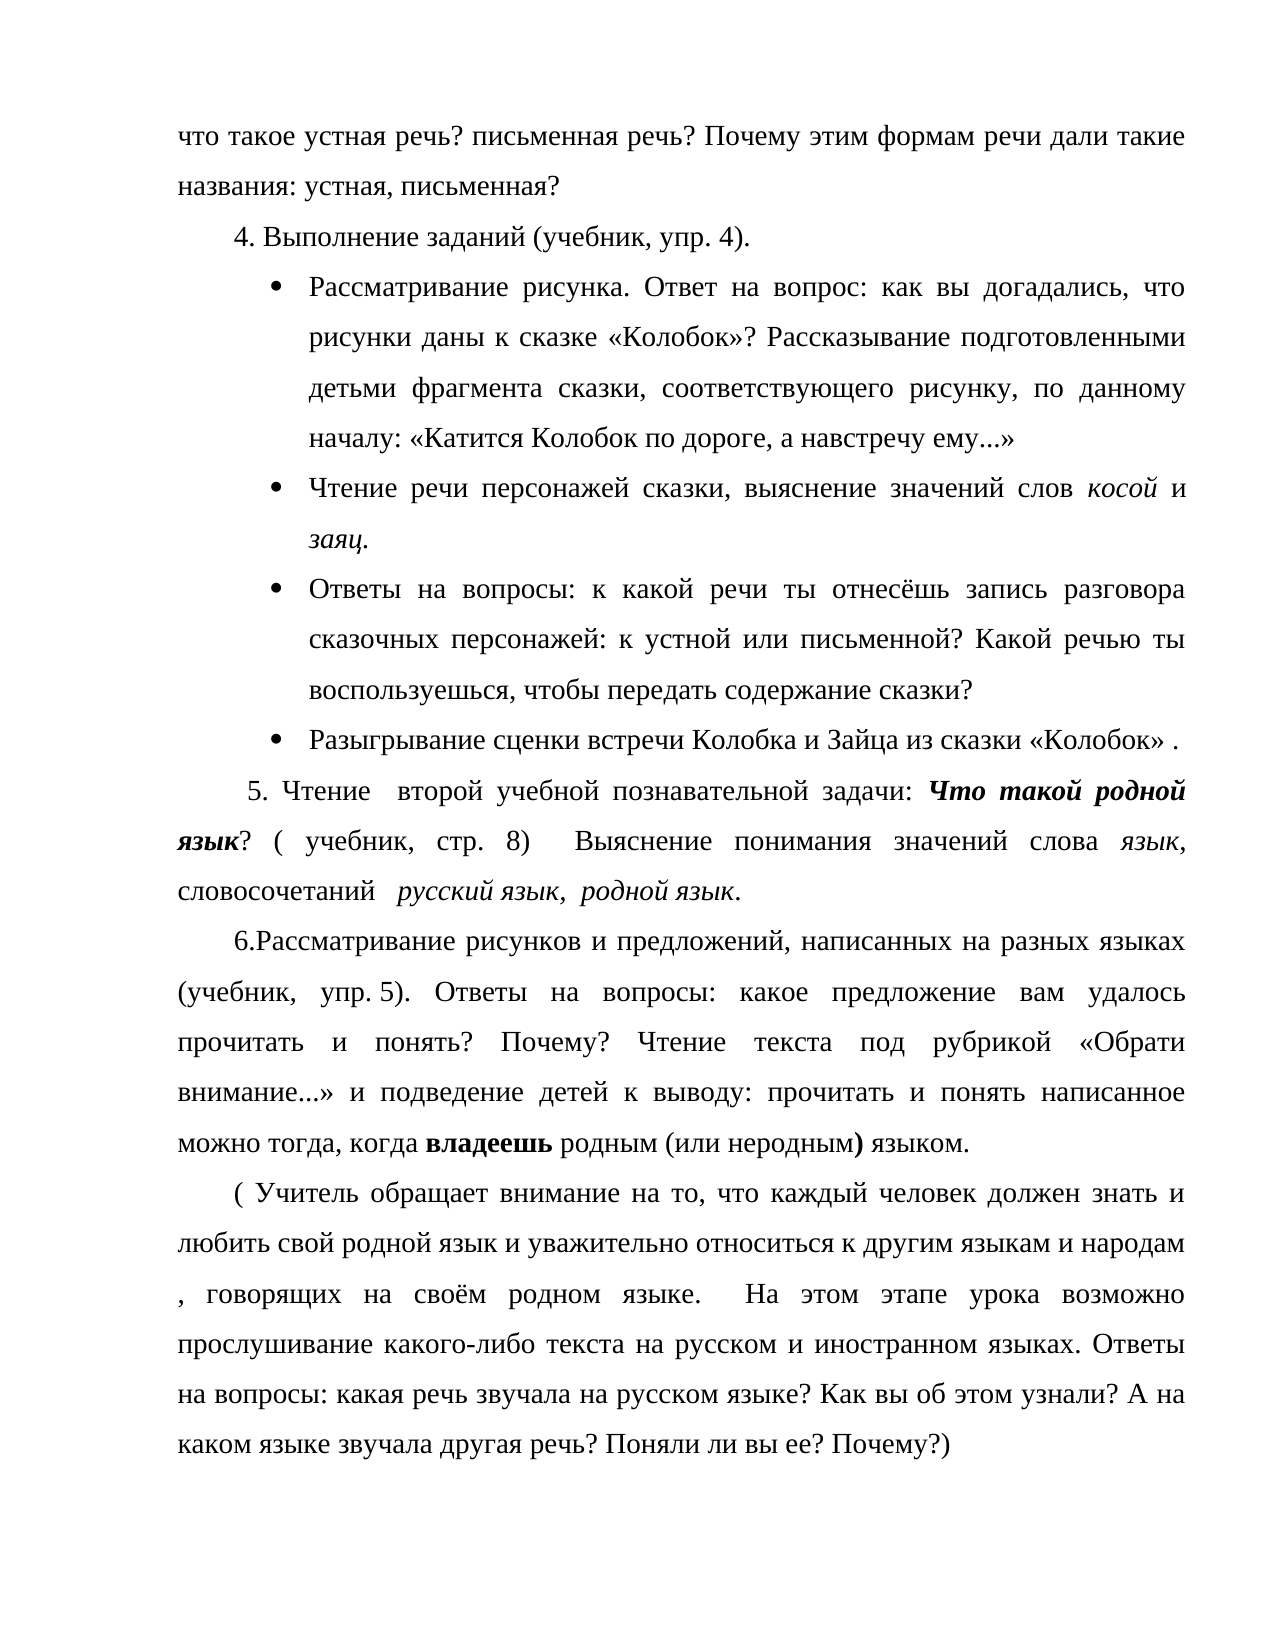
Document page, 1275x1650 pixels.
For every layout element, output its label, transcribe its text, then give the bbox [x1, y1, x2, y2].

text 5. Чтение второй учебной познавательной задачи: Что такой родной язык? ( учебник, стр. 8) Выяснение понимания значений слова язык, словосочетаний русский язык, родной язык. [177, 773, 1186, 907]
list Разыгрывание сценки встречи Колобка и Зайца из сказки «Колобок» . [271, 722, 1186, 756]
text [177, 118, 1186, 202]
text ( Учитель обращает внимание на то, что каждый человек должен знать и любить свой родной язык и уважительно относиться к другим языкам и народам , говорящих на своём родном языке. На этом этапе урока возможно прослушивание какого-либо текста на русском и иностранном языках. Ответы на вопросы: какая речь звучала на русском языке? Как вы об этом узнали? А на каком языке звучала другая речь? Поняли ли вы ее? Почему?) [177, 1175, 1186, 1460]
list Рассматривание рисунка. Ответ на вопрос: как вы догадались, что рисунки даны к сказке «Колобок»? Рассказывание подготовленными детьми фрагмента сказки, соответствующего рисунку, по данному началу: «Катится Колобок по дороге, а навстречу ему...» [271, 269, 1186, 454]
list Ответы на вопросы: к какой речи ты отнесёшь запись разговора сказочных персонажей: к устной или письменной? Какой речью ты воспользуешься, чтобы передать содержание сказки? [271, 571, 1186, 705]
text 6.Рассматривание рисунков и предложений, написанных на разных языках (учебник, упр. 5). Ответы на вопросы: какое предложение вам удалось прочитать и понять? Почему? Чтение текста под рубрикой «Обрати внимание...» и подведение детей к выводу: прочитать и понять написанное можно тогда, когда владеешь родным (или неродным) языком. [177, 923, 1186, 1158]
text 4. Выполнение заданий (учебник, упр. 4). [177, 219, 1186, 252]
list Чтение речи персонажей сказки, выяснение значений слов косой и заяц. [271, 470, 1186, 554]
